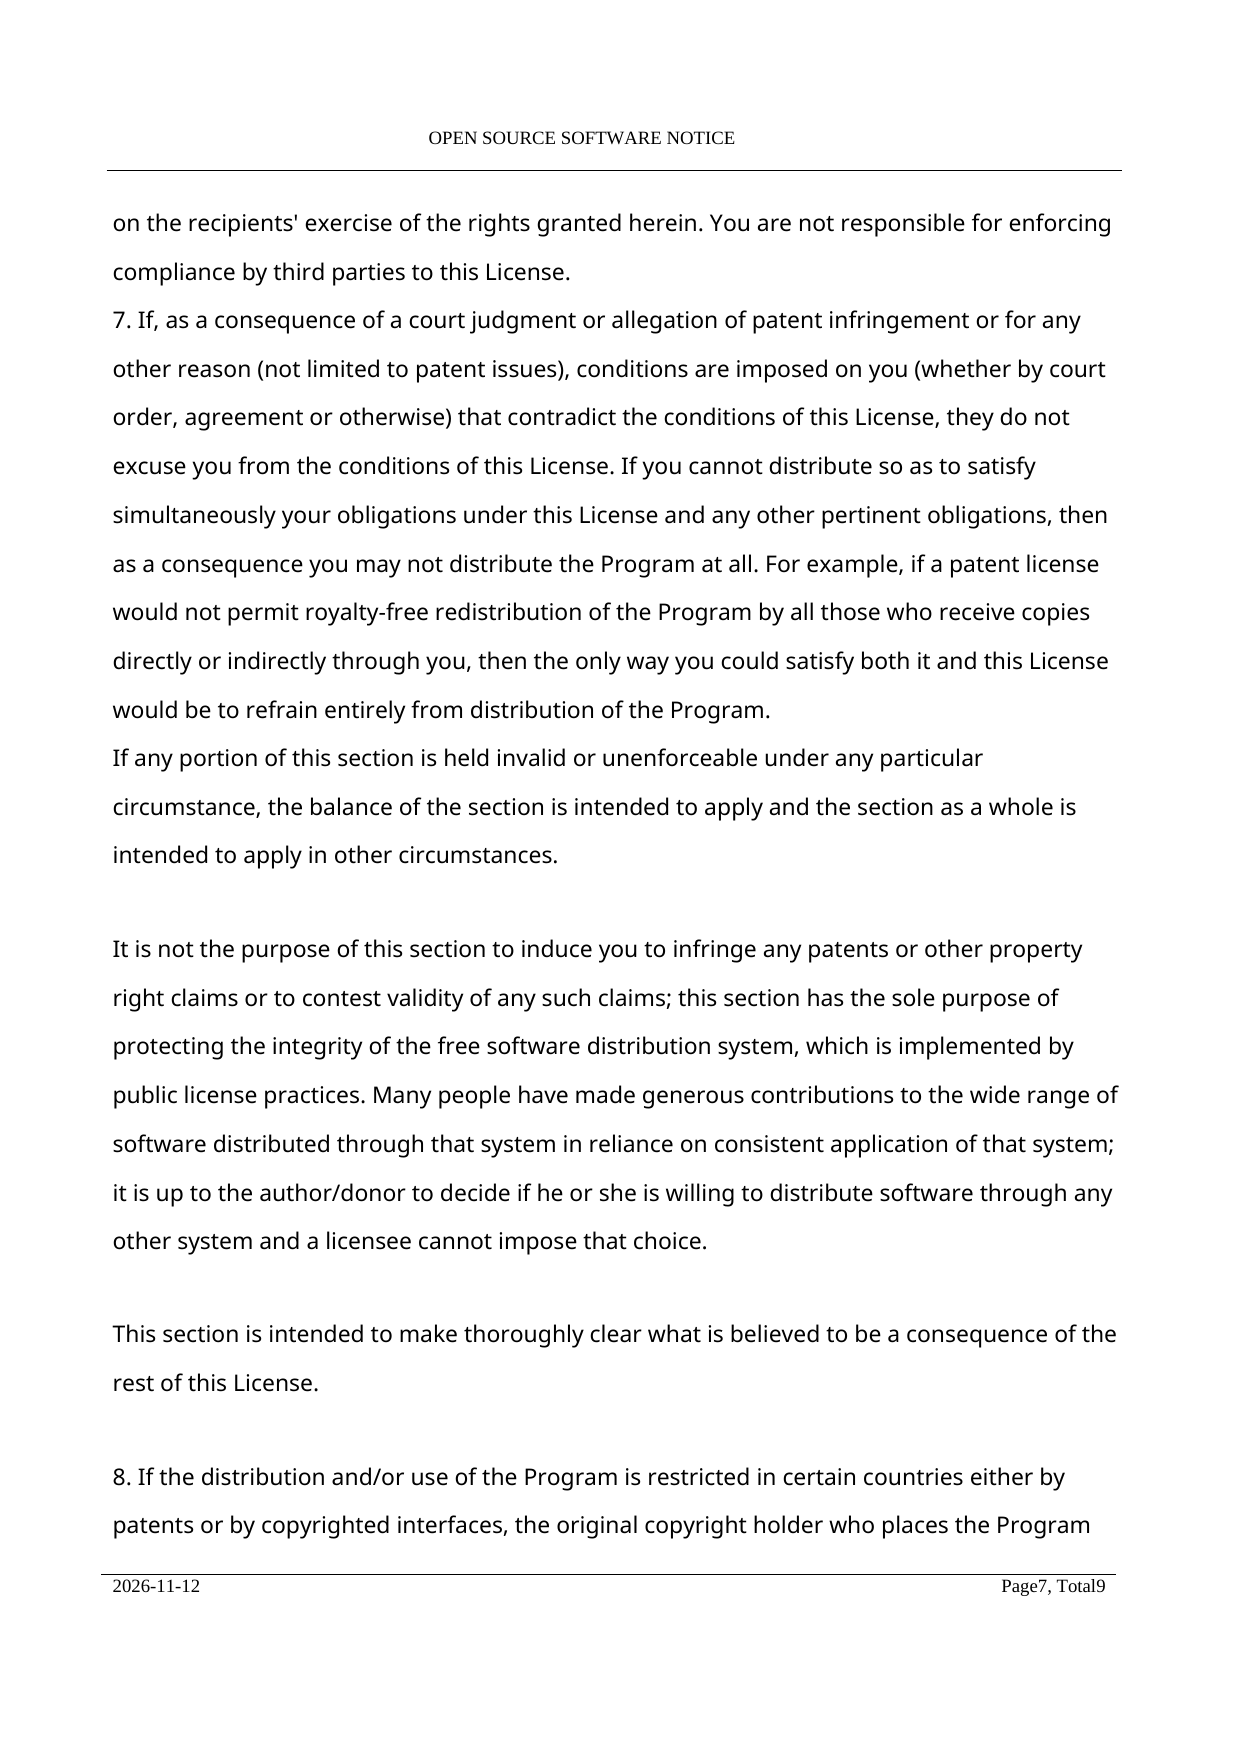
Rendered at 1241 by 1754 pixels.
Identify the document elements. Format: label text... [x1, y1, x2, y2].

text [112, 206, 1128, 288]
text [112, 1460, 1128, 1541]
text 7. If, as a consequence of a court judgment or allegation of patent infringement or for any other reason (not limited to patent issues), conditions are imposed on you (whether by court order, agreement or otherwise) that contradict the conditions of this License, they do not excuse you from the conditions of this License. If you cannot distribute so as to satisfy simultaneously your obligations under this License and any other pertinent obligations, then as a consequence you may not distribute the Program at all. For example, if a patent license would not permit royalty-free redistribution of the Program by all those who receive copies directly or indirectly through you, then the only way you could satisfy both it and this License would be to refrain entirely from distribution of the Program. [112, 303, 1128, 726]
text This section is intended to make thoroughly clear what is believed to be a consequence of the rest of this License. [112, 1318, 1128, 1399]
text It is not the purpose of this section to induce you to infringe any patents or other property right claims or to contest validity of any such claims; this section has the sole purpose of protecting the integrity of the free software distribution system, which is implemented by public license practices. Many people have made generous contributions to the wide range of software distributed through that system in reliance on consistent application of that system; it is up to the author/donor to decide if he or she is willing to distribute software through any other system and a licensee cannot impose that choice. [112, 932, 1128, 1257]
text If any portion of this section is held invalid or unenforceable under any particular circumstance, the balance of the section is intended to apply and the section as a whole is intended to apply in other circumstances. [112, 741, 1128, 871]
